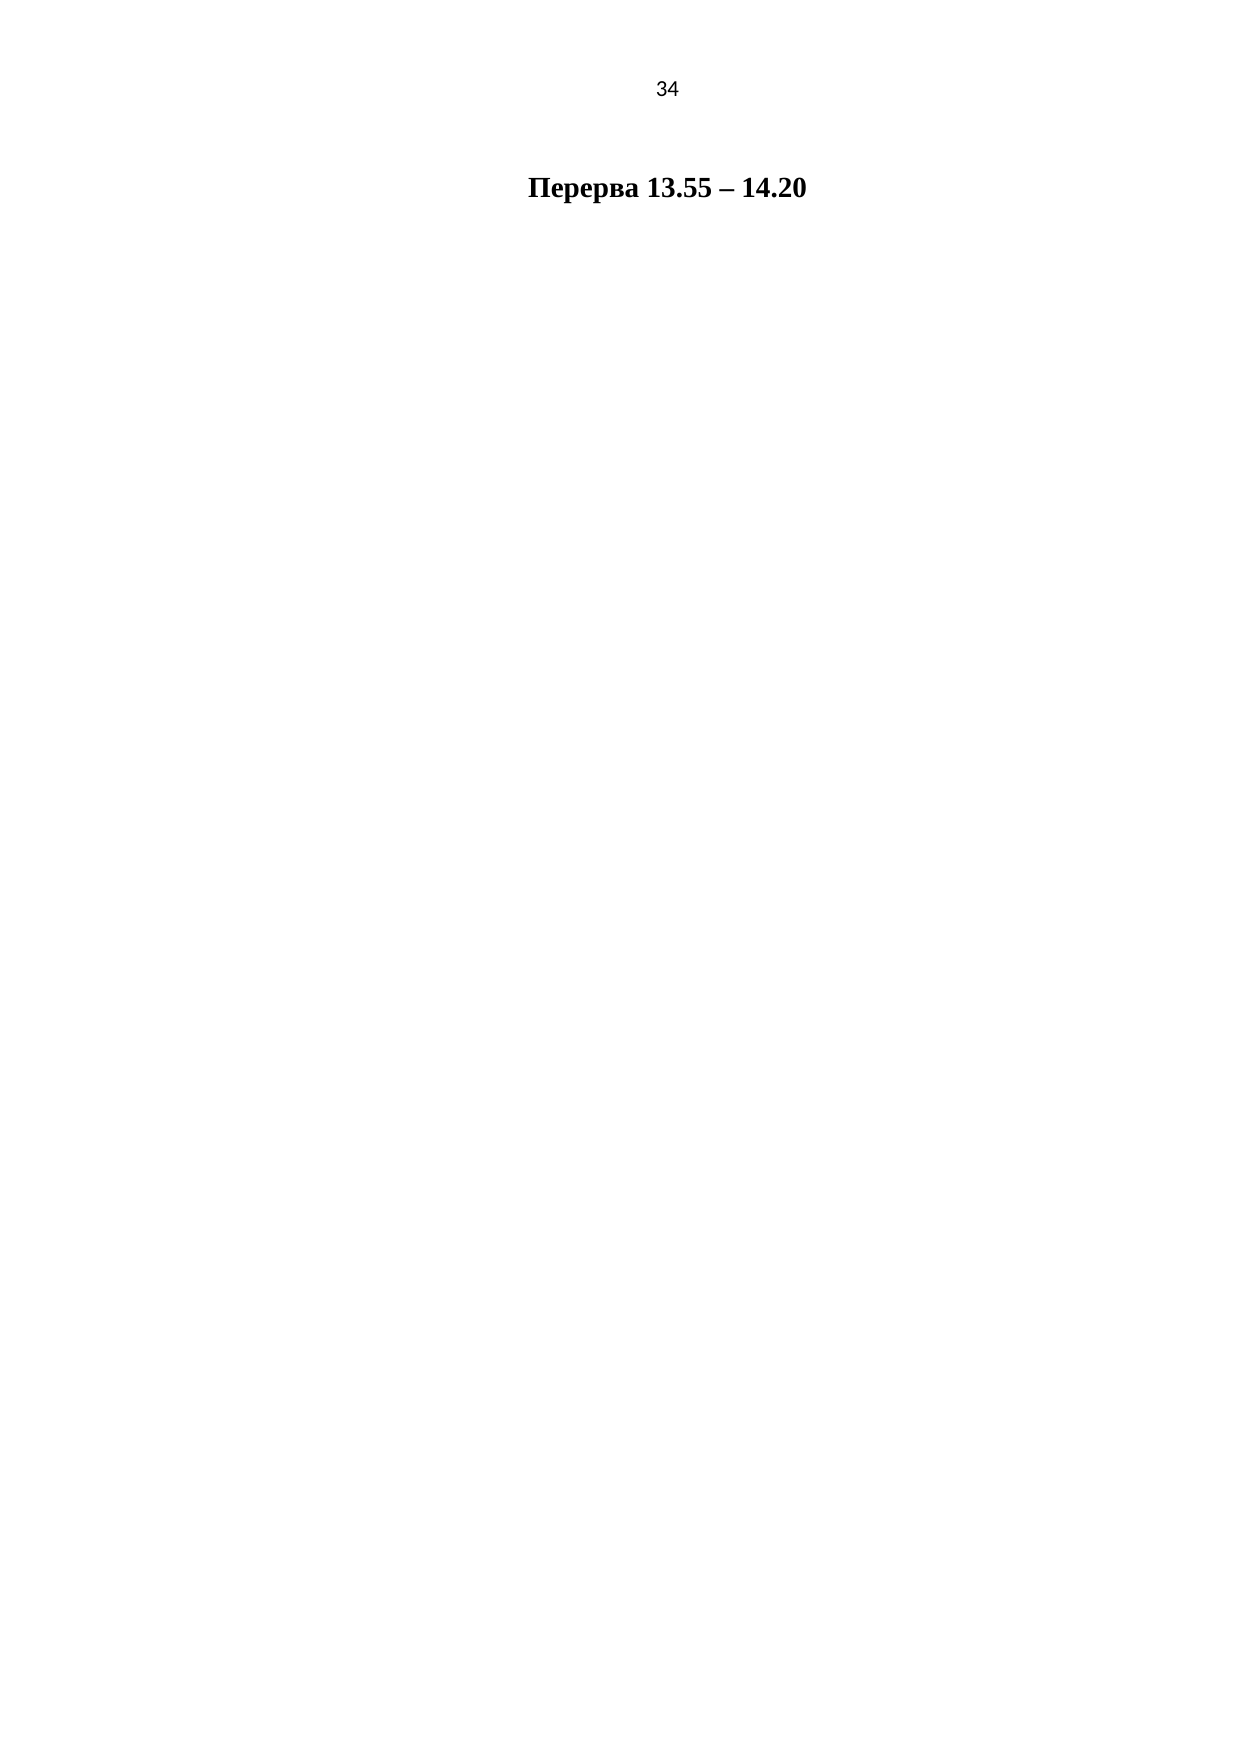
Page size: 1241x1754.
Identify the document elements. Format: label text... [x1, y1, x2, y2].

text Перерва 13.55 – 14.20 [153, 170, 1181, 203]
